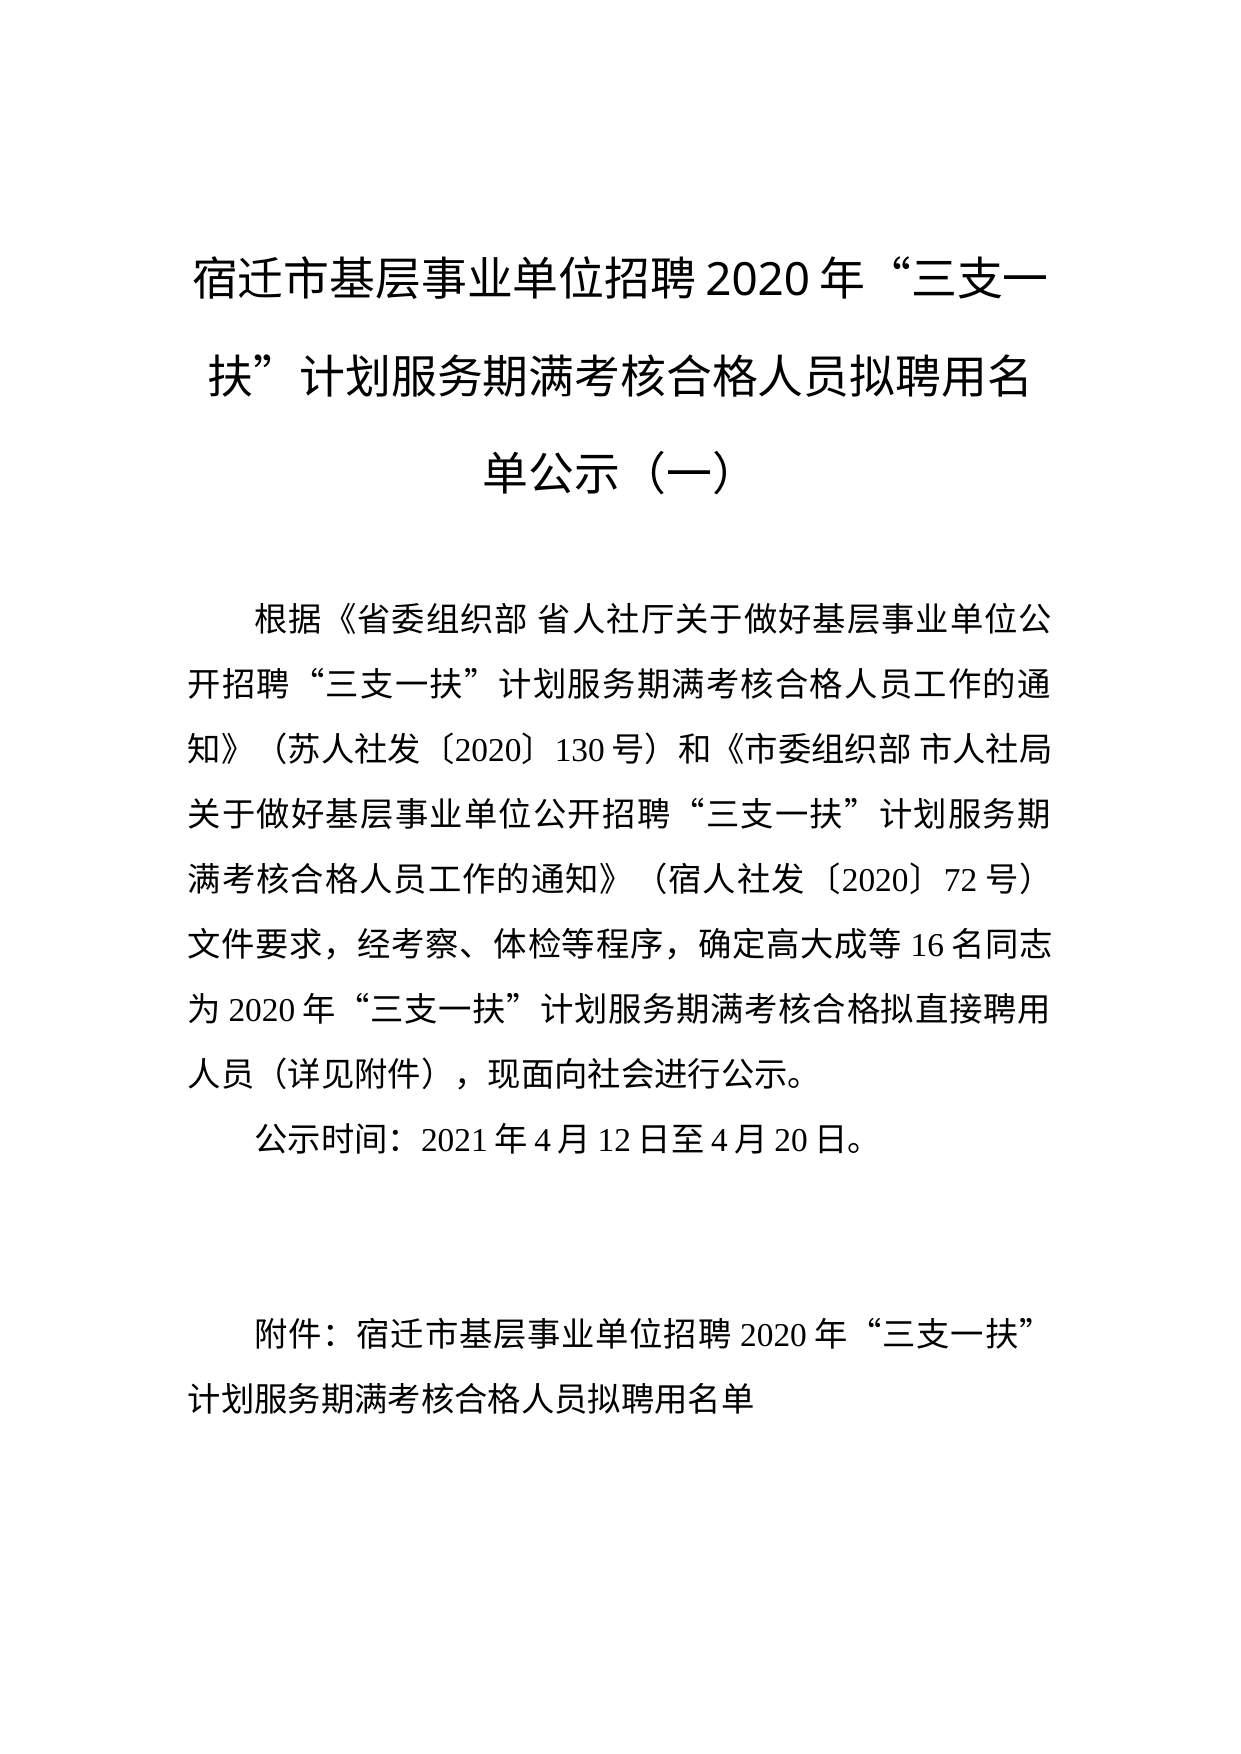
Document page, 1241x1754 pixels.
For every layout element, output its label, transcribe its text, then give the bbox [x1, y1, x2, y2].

text 根据《省委组织部 省人社厅关于做好基层事业单位公开招聘“三支一扶”计划服务期满考核合格人员工作的通知》（苏人社发〔2020〕130号）和《市委组织部 市人社局关于做好基层事业单位公开招聘“三支一扶”计划服务期满考核合格人员工作的通知》（宿人社发〔2020〕72号）文件要求，经考察、体检等程序，确定高大成等16名同志为2020年“三支一扶”计划服务期满考核合格拟直接聘用人员（详见附件），现面向社会进行公示。 [187, 584, 1053, 1104]
text 附件：宿迁市基层事业单位招聘2020年“三支一扶”计划服务期满考核合格人员拟聘用名单 [187, 1299, 1053, 1429]
text 宿迁市基层事业单位招聘2020年“三支一扶”计划服务期满考核合格人员拟聘用名单公示（一） [187, 227, 1053, 519]
text 公示时间：2021年4月12日至4月20日。 [187, 1104, 1053, 1169]
